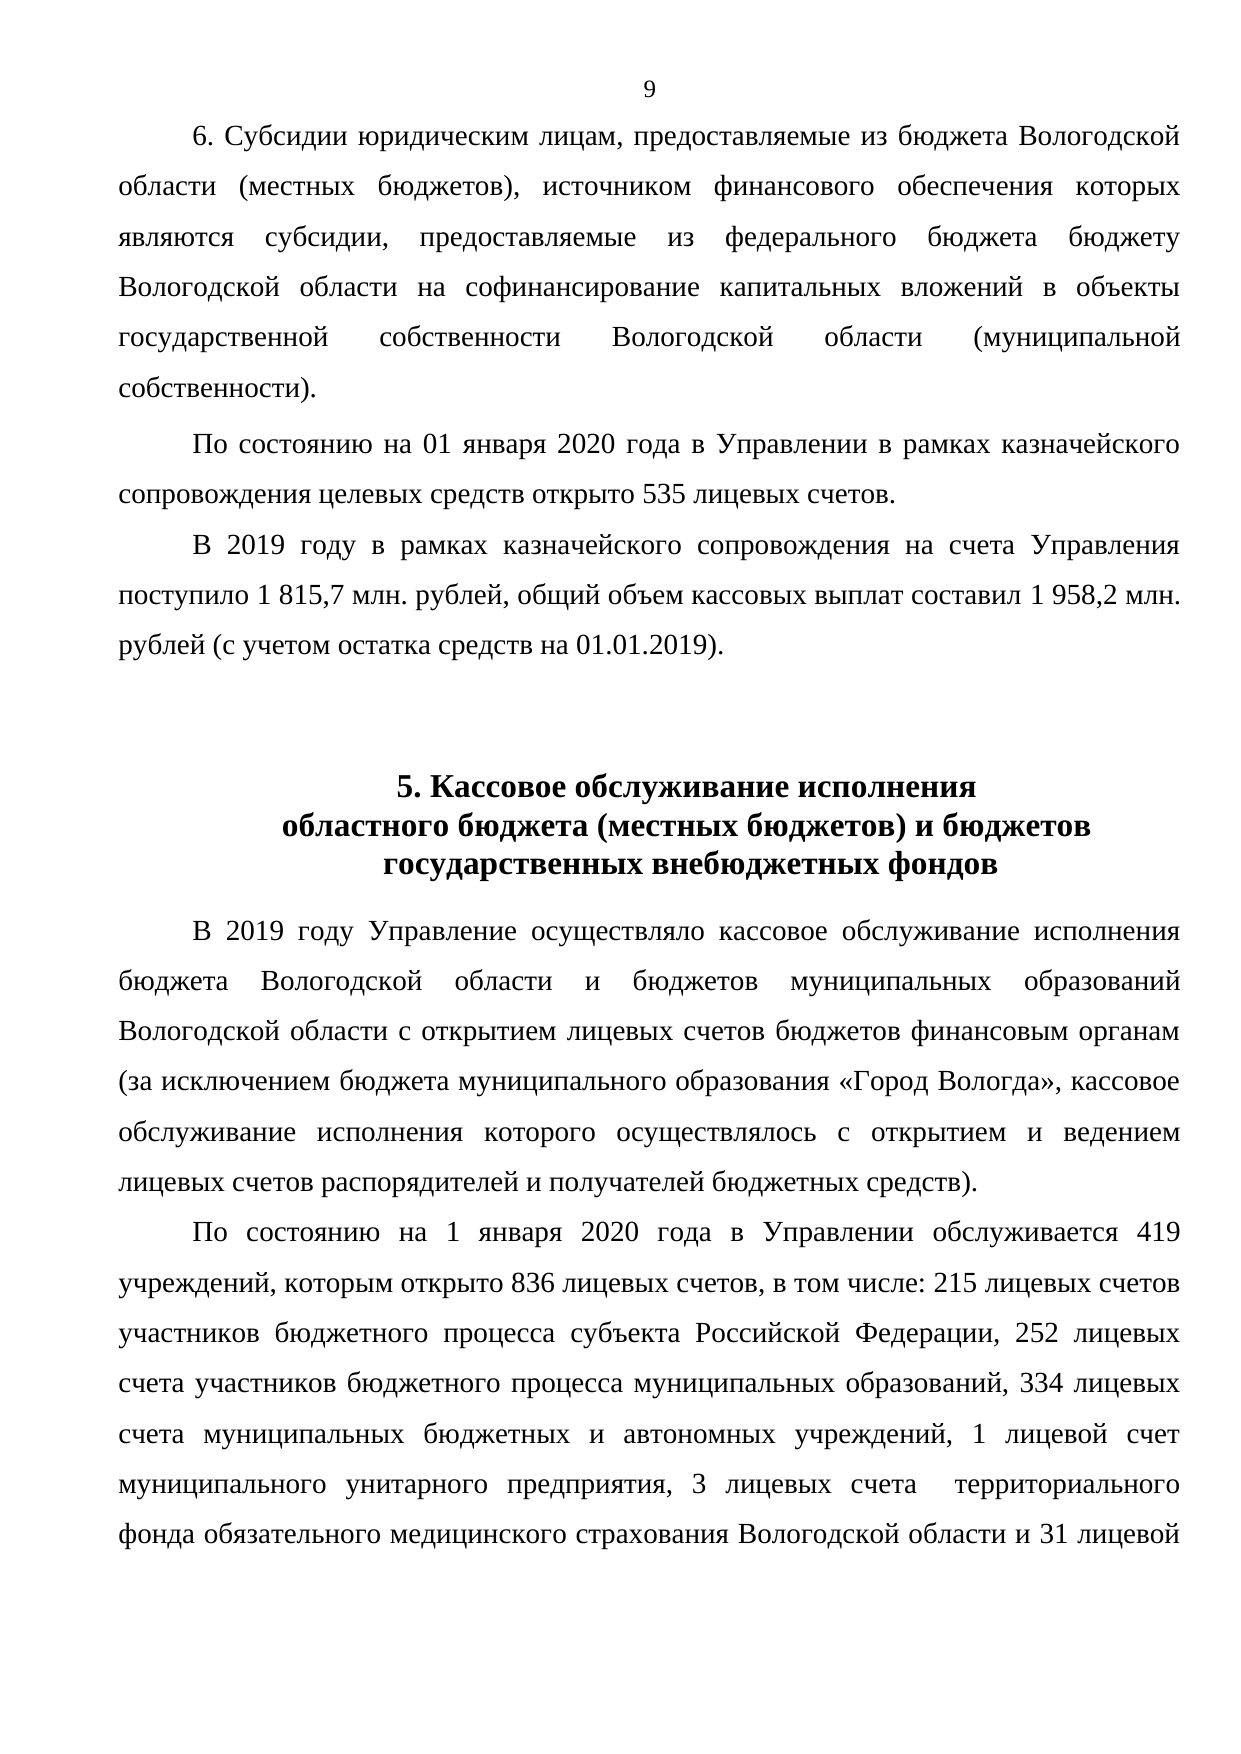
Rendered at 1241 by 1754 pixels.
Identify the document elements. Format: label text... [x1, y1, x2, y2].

text В 2019 году Управление осуществляло кассовое обслуживание исполнения бюджета Вологодской области и бюджетов муниципальных образований Вологодской области с открытием лицевых счетов бюджетов финансовым органам (за исключением бюджета муниципального образования «Город Вологда», кассовое обслуживание исполнения которого осуществлялось с открытием и ведением лицевых счетов распорядителей и получателей бюджетных средств). [118, 913, 1181, 1198]
text 5. Кассовое обслуживание исполнения [118, 766, 1181, 805]
text По состоянию на 01 января 2020 года в Управлении в рамках казначейского сопровождения целевых средств открыто 535 лицевых счетов. [118, 426, 1181, 510]
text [118, 1214, 1181, 1550]
text государственных внебюджетных фондов [118, 843, 1181, 881]
text областного бюджета (местных бюджетов) и бюджетов [118, 805, 1181, 843]
subtitle 6. Субсидии юридическим лицам, предоставляемые из бюджета Вологодской области (местных бюджетов), источником финансового обеспечения которых являются субсидии, предоставляемые из федерального бюджета бюджету Вологодской области на софинансирование капитальных вложений в объекты государственной собственности Вологодской области (муниципальной собственности). [118, 118, 1181, 403]
text В 2019 году в рамках казначейского сопровождения на счета Управления поступило 1 815,7 млн. рублей, общий объем кассовых выплат составил 1 958,2 млн. рублей (с учетом остатка средств на 01.01.2019). [118, 527, 1181, 661]
